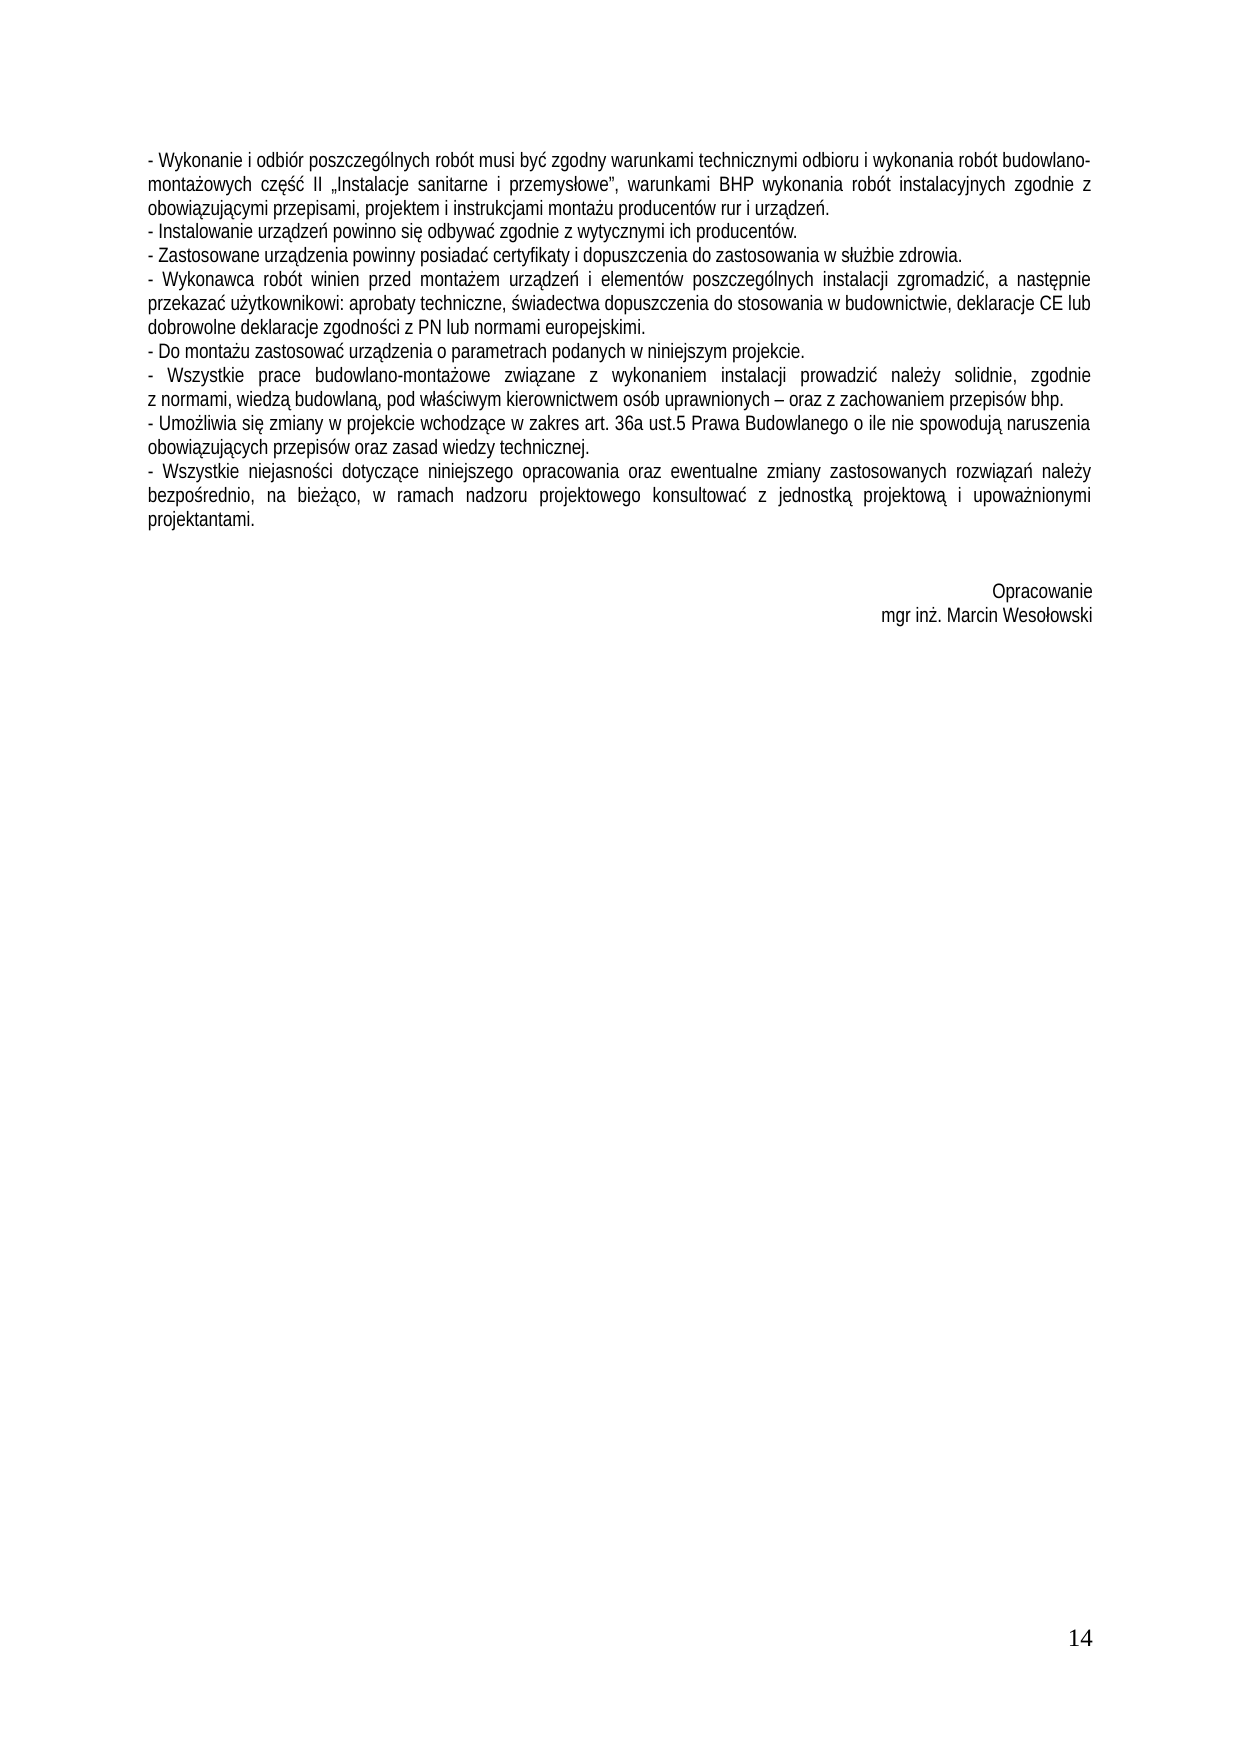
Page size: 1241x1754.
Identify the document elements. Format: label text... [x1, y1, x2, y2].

text - Zastosowane urządzenia powinny posiadać certyfikaty i dopuszczenia do zastosowania w służbie zdrowia. [148, 243, 1093, 267]
text - Wszystkie niejasności dotyczące niniejszego opracowania oraz ewentualne zmiany zastosowanych rozwiązań należy bezpośrednio, na bieżąco, w ramach nadzoru projektowego konsultować z jednostką projektową i upoważnionymi projektantami. [148, 459, 1093, 531]
text - Do montażu zastosować urządzenia o parametrach podanych w niniejszym projekcie. [148, 339, 1093, 363]
text mgr inż. Marcin Wesołowski [148, 603, 1093, 627]
text - Wszystkie prace budowlano-montażowe związane z wykonaniem instalacji prowadzić należy solidnie, zgodnie z normami, wiedzą budowlaną, pod właściwym kierownictwem osób uprawnionych – oraz z zachowaniem przepisów bhp. [148, 363, 1093, 411]
text - Umożliwia się zmiany w projekcie wchodzące w zakres art. 36a ust.5 Prawa Budowlanego o ile nie spowodują naruszenia obowiązujących przepisów oraz zasad wiedzy technicznej. [148, 411, 1093, 459]
text - Wykonanie i odbiór poszczególnych robót musi być zgodny warunkami technicznymi odbioru i wykonania robót budowlano-montażowych część II „Instalacje sanitarne i przemysłowe”, warunkami BHP wykonania robót instalacyjnych zgodnie z obowiązującymi przepisami, projektem i instrukcjami montażu producentów rur i urządzeń. [148, 148, 1093, 219]
text - Instalowanie urządzeń powinno się odbywać zgodnie z wytycznymi ich producentów. [148, 219, 1093, 243]
text Opracowanie [148, 579, 1093, 603]
text - Wykonawca robót winien przed montażem urządzeń i elementów poszczególnych instalacji zgromadzić, a następnie przekazać użytkownikowi: aprobaty techniczne, świadectwa dopuszczenia do stosowania w budownictwie, deklaracje CE lub dobrowolne deklaracje zgodności z PN lub normami europejskimi. [148, 267, 1093, 339]
